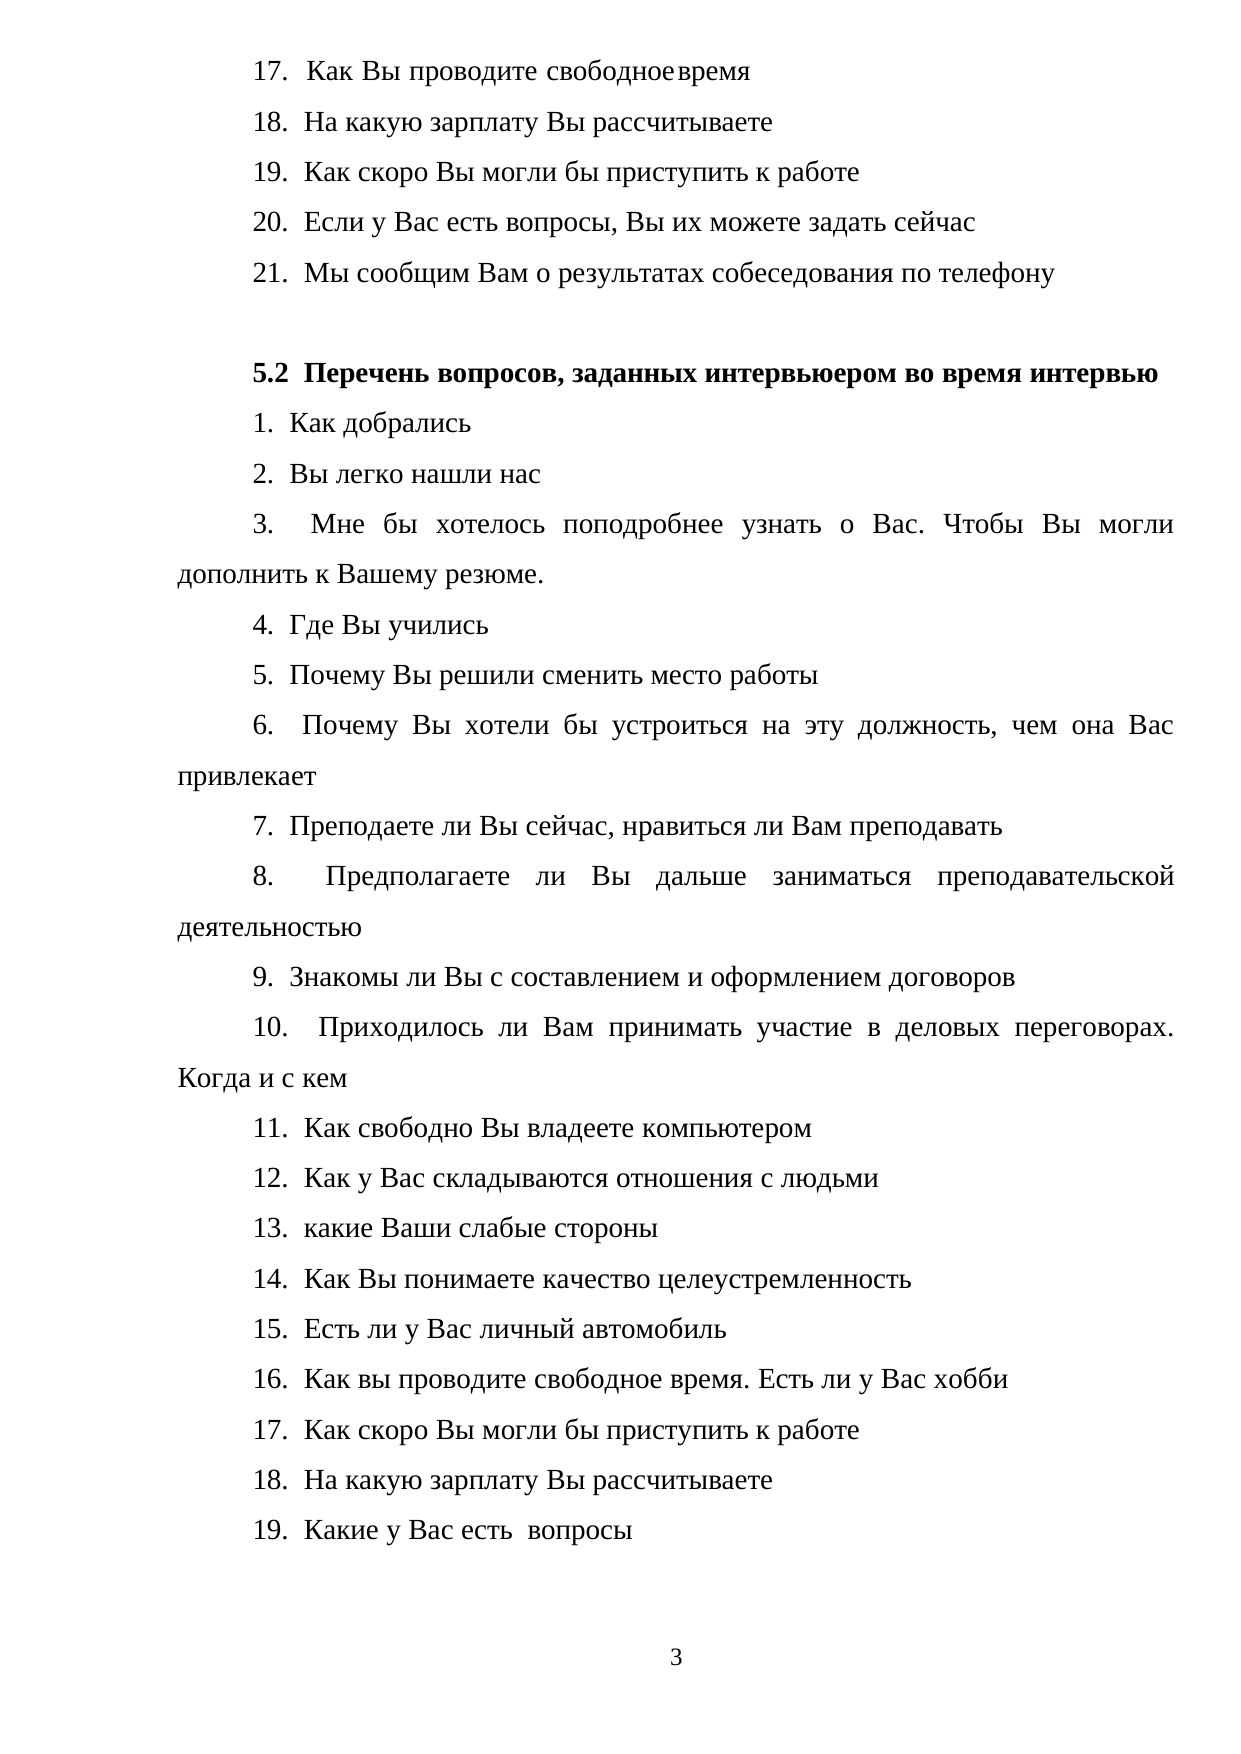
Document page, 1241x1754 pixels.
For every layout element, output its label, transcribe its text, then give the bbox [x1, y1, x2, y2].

text 10. Приходилось ли Вам принимать участие в деловых переговорах. Когда и с кем [177, 1009, 1175, 1093]
text 20. Если у Вас есть вопросы, Вы их можете задать сейчас [177, 204, 1175, 238]
text 16. Как вы проводите свободное время. Есть ли у Вас хобби [177, 1362, 1175, 1395]
text 14. Как Вы понимаете качество целеустремленность [177, 1261, 1175, 1295]
text 11. Как свободно Вы владеете компьютером [177, 1110, 1175, 1144]
text 7. Преподаете ли Вы сейчас, нравиться ли Вам преподавать [177, 808, 1175, 842]
text 15. Есть ли у Вас личный автомобиль [177, 1311, 1175, 1345]
text 2. Вы легко нашли нас [177, 456, 1175, 490]
text 4. Где Вы учились [177, 607, 1175, 641]
text 12. Как у Вас складываются отношения с людьми [177, 1161, 1175, 1194]
text 5. Почему Вы решили сменить место работы [177, 657, 1175, 691]
text 19. Как скоро Вы могли бы приступить к работе [177, 154, 1175, 188]
text 17. Как скоро Вы могли бы приступить к работе [177, 1412, 1175, 1446]
text 5.2 Перечень вопросов, заданных интервьюером во время интервью [177, 356, 1175, 389]
text 13. какие Ваши слабые стороны [177, 1211, 1175, 1244]
text 9. Знакомы ли Вы с составлением и оформлением договоров [177, 959, 1175, 993]
text 6. Почему Вы хотели бы устроиться на эту должность, чем она Вас привлекает [177, 708, 1175, 792]
text 1. Как добрались [177, 406, 1175, 439]
text 18. На какую зарплату Вы рассчитываете [177, 104, 1175, 137]
text 18. На какую зарплату Вы рассчитываете [177, 1462, 1175, 1496]
text 21. Мы сообщим Вам о результатах собеседования по телефону [177, 255, 1175, 288]
text 3. Мне бы хотелось поподробнее узнать о Вас. Чтобы Вы могли дополнить к Вашему резюме. [177, 506, 1175, 590]
text 19. Какие у Вас есть вопросы [177, 1513, 1175, 1546]
text 17. Как Вы проводите свободное время [177, 54, 1175, 87]
text 8. Предполагаете ли Вы дальше заниматься преподавательской деятельностью [177, 859, 1175, 942]
